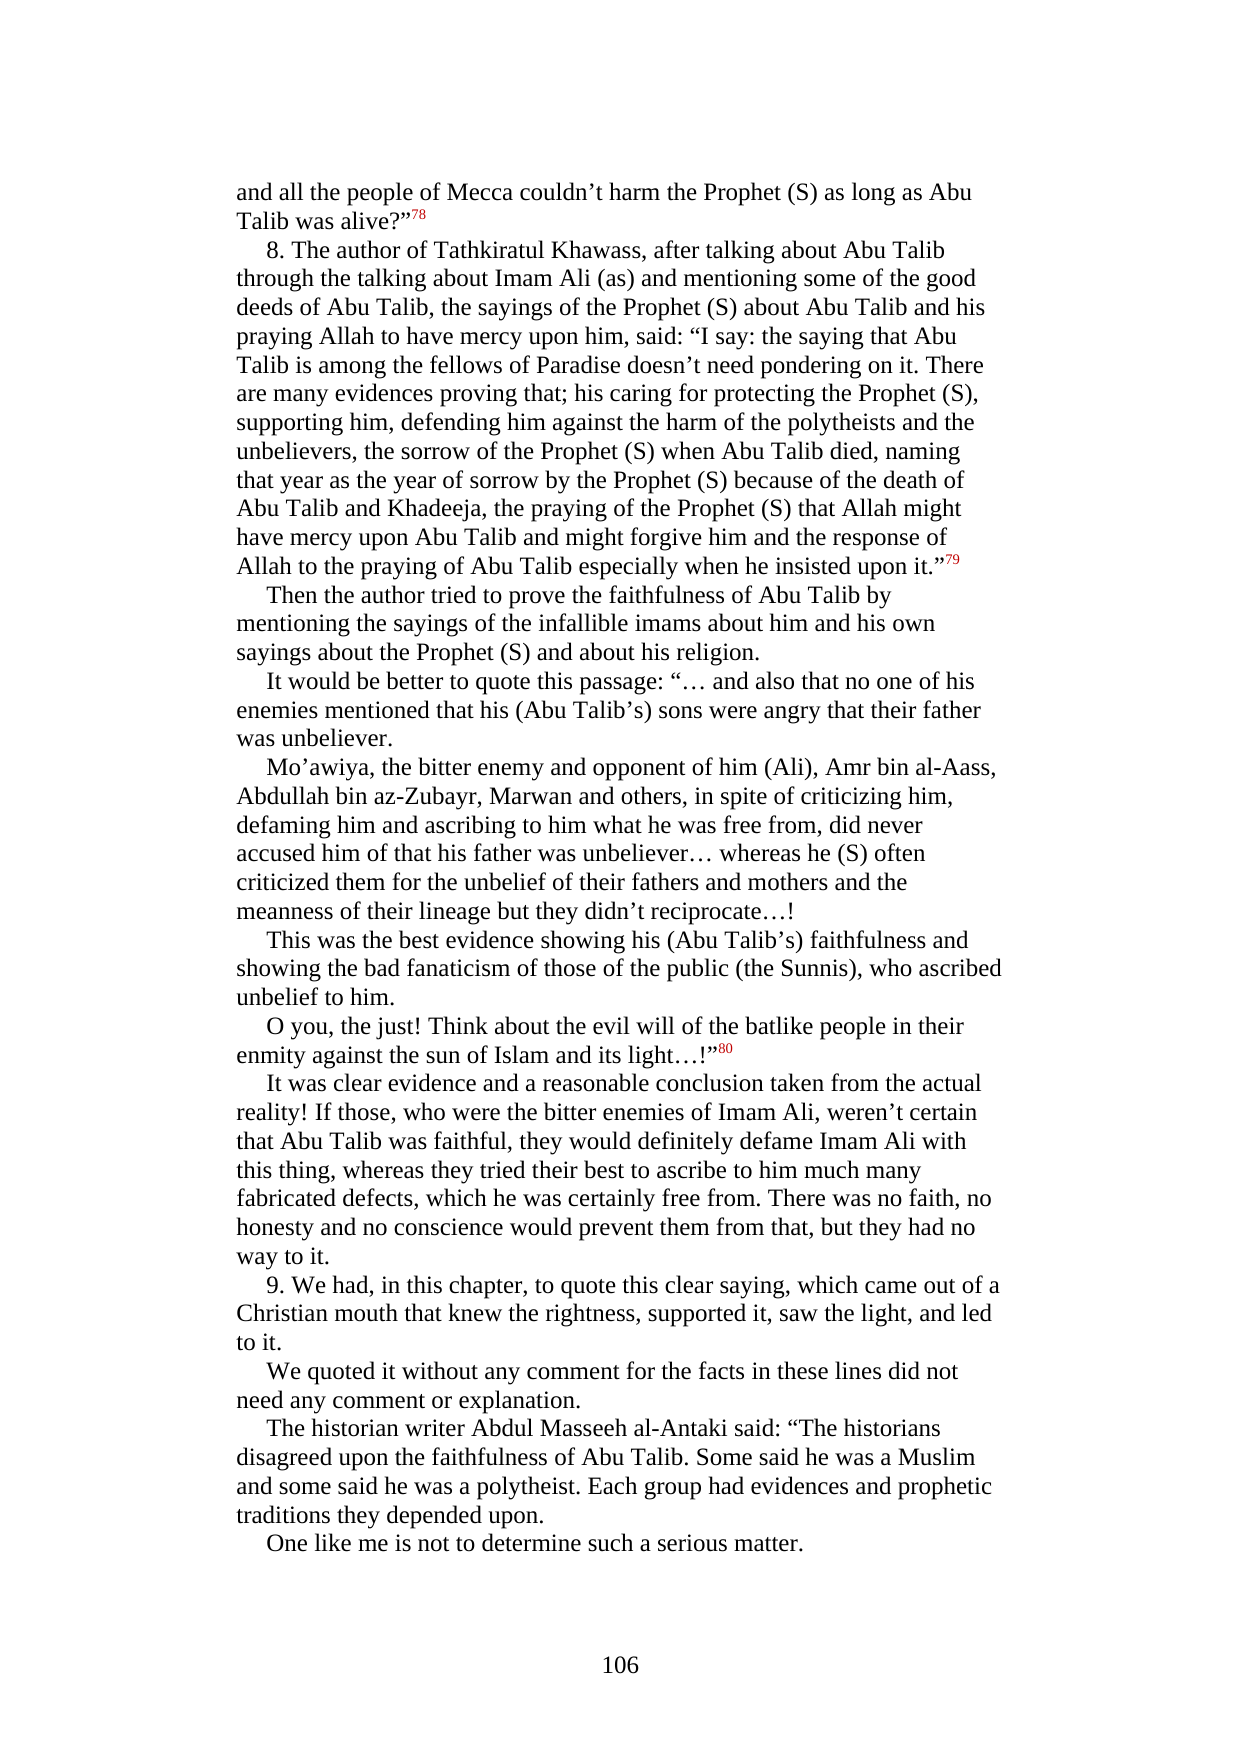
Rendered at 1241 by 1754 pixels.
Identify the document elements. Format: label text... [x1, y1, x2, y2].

text The historian writer Abdul Masseeh al-Antaki said: “The historians disagreed upon the faithfulness of Abu Talib. Some said he was a Muslim and some said he was a polytheist. Each group had evidences and prophetic traditions they depended upon. [236, 1413, 1004, 1528]
text It was clear evidence and a reasonable conclusion taken from the actual reality! If those, who were the bitter enemies of Imam Ali, weren’t certain that Abu Talib was faithful, they would definitely defame Imam Ali with this thing, whereas they tried their best to ascribe to him much many fabricated defects, which he was certainly free from. There was no faith, no honesty and no conscience would prevent them from that, but they had no way to it. [236, 1068, 1004, 1270]
text One like me is not to determine such a serious matter. [236, 1528, 1004, 1557]
text We quoted it without any comment for the facts in these lines did not need any comment or explanation. [236, 1356, 1004, 1413]
text Mo’awiya, the bitter enemy and opponent of him (Ali), Amr bin al-Aass, Abdullah bin az-Zubayr, Marwan and others, in spite of criticizing him, defaming him and ascribing to him what he was free from, did never accused him of that his father was unbeliever… whereas he (S) often criticized them for the unbelief of their fathers and mothers and the meanness of their lineage but they didn’t reciprocate…! [236, 752, 1004, 925]
text It would be better to quote this passage: “… and also that no one of his enemies mentioned that his (Abu Talib’s) sons were angry that their father was unbeliever. [236, 666, 1004, 752]
text O you, the just! Think about the evil will of the batlike people in their enmity against the sun of Islam and its light…!”80 [236, 1011, 1004, 1068]
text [236, 177, 1004, 235]
text 9. We had, in this chapter, to quote this clear saying, which came out of a Christian mouth that knew the rightness, supported it, saw the light, and led to it. [236, 1270, 1004, 1356]
text Then the author tried to prove the faithfulness of Abu Talib by mentioning the sayings of the infallible imams about him and his own sayings about the Prophet (S) and about his religion. [236, 580, 1004, 666]
text This was the best evidence showing his (Abu Talib’s) faithfulness and showing the bad fanaticism of those of the public (the Sunnis), who ascribed unbelief to him. [236, 925, 1004, 1011]
text 8. The author of Tathkiratul Khawass, after talking about Abu Talib through the talking about Imam Ali (as) and mentioning some of the good deeds of Abu Talib, the sayings of the Prophet (S) about Abu Talib and his praying Allah to have mercy upon him, said: “I say: the saying that Abu Talib is among the fellows of Paradise doesn’t need pondering on it. There are many evidences proving that; his caring for protecting the Prophet (S), supporting him, defending him against the harm of the polytheists and the unbelievers, the sorrow of the Prophet (S) when Abu Talib died, naming that year as the year of sorrow by the Prophet (S) because of the death of Abu Talib and Khadeeja, the praying of the Prophet (S) that Allah might have mercy upon Abu Talib and might forgive him and the response of Allah to the praying of Abu Talib especially when he insisted upon it.”79 [236, 235, 1004, 580]
